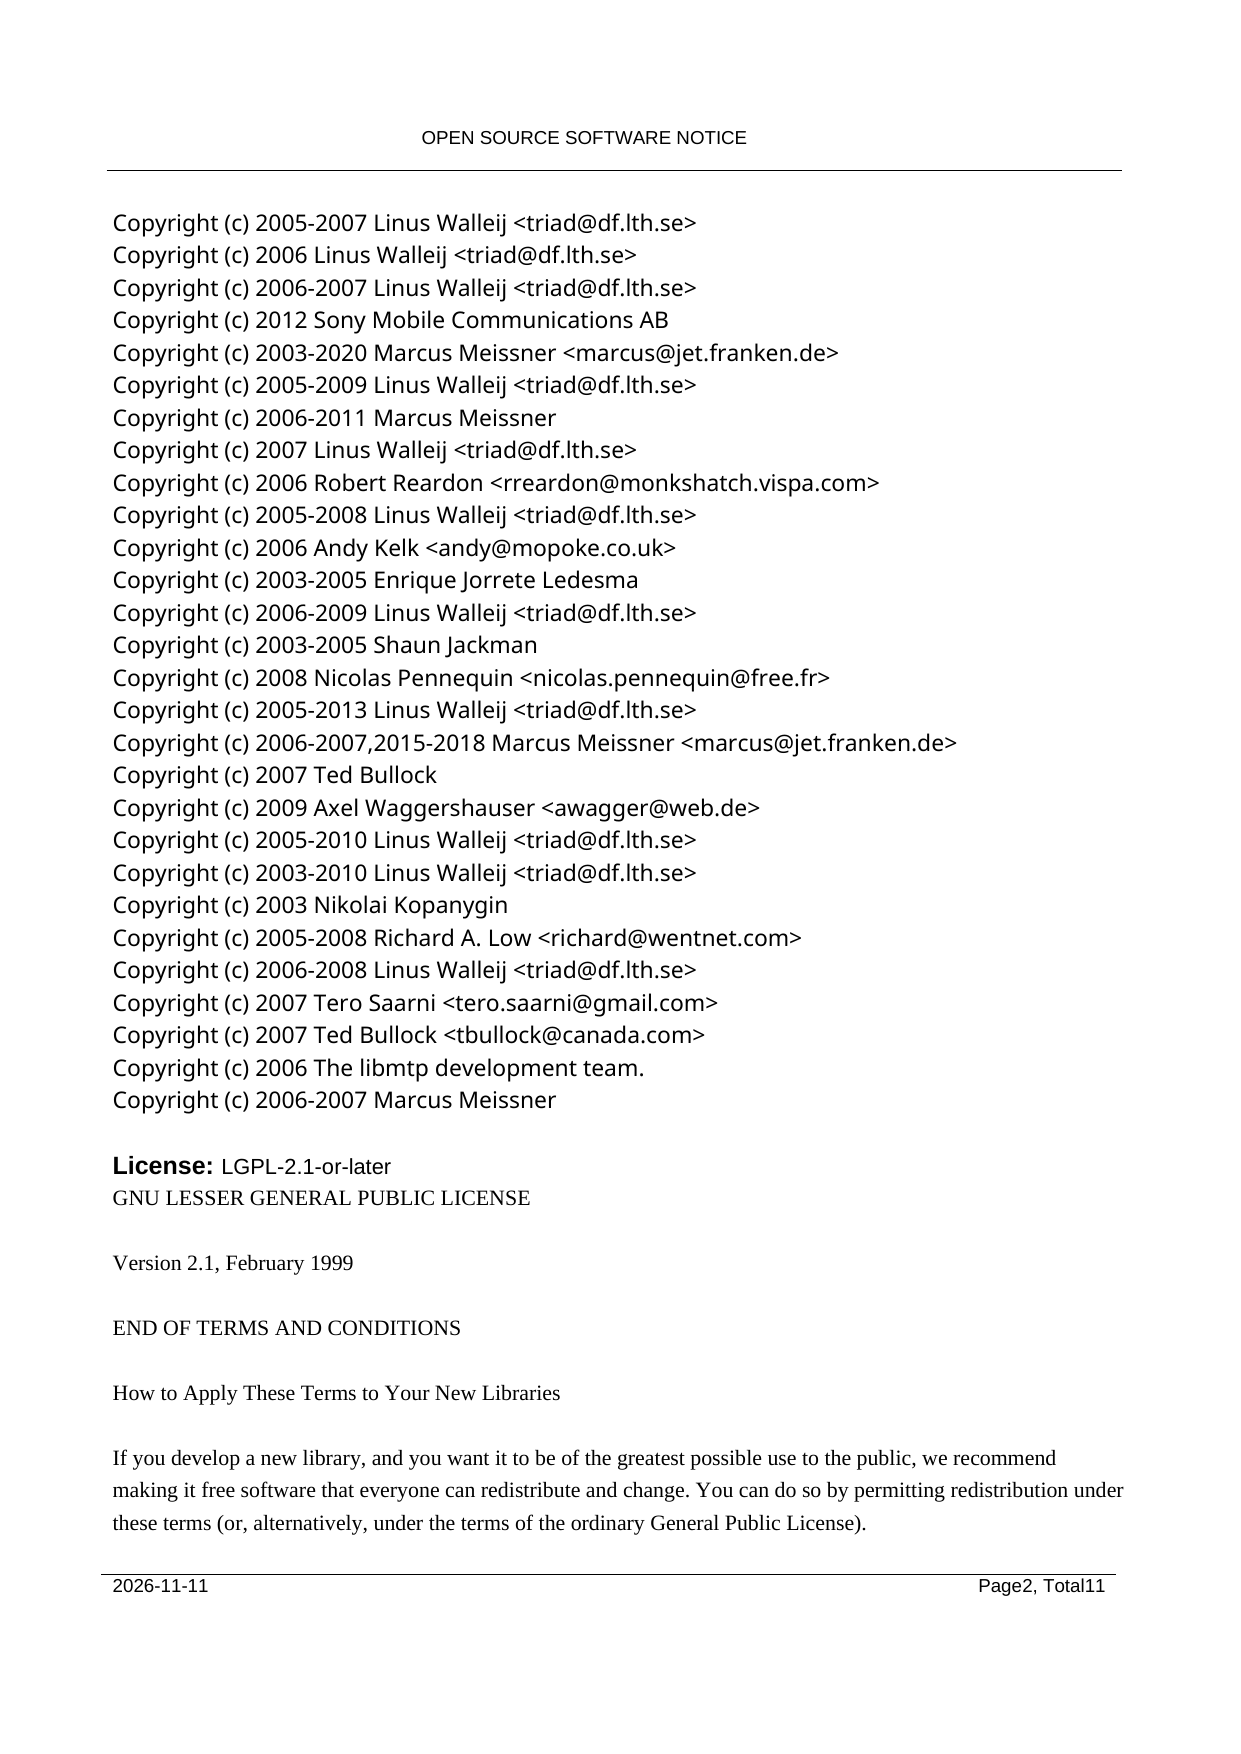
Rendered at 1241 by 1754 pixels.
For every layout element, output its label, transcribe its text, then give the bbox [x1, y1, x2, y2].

text License: LGPL-2.1-or-later [112, 1149, 1128, 1181]
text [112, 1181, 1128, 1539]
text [112, 206, 1128, 1149]
